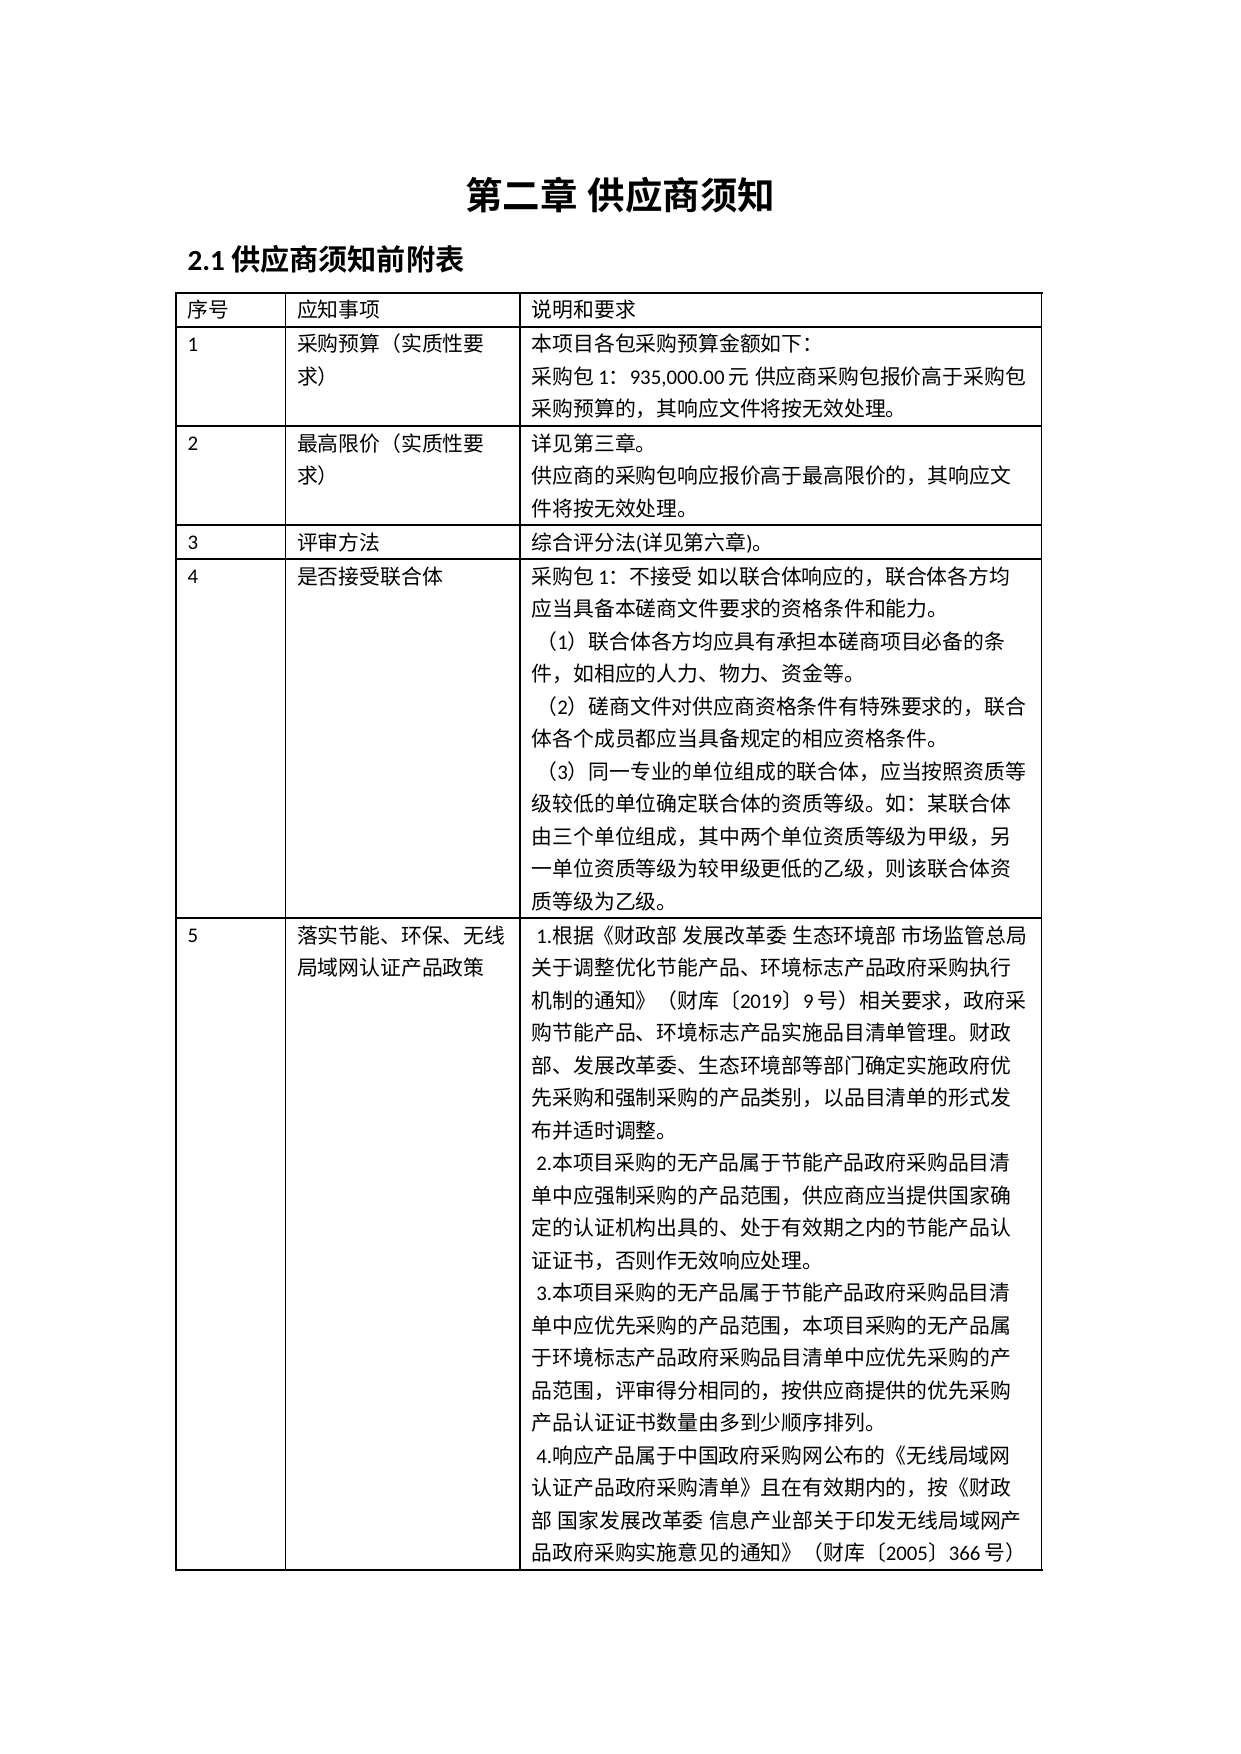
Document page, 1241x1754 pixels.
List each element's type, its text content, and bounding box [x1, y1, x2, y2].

table_header 序号 [177, 294, 285, 326]
table_cell 是否接受联合体 [286, 560, 519, 917]
table_header 应知事项 [286, 294, 519, 326]
table_cell 采购预算（实质性要求） [286, 328, 519, 425]
table_header 说明和要求 [521, 294, 1041, 326]
table_cell 评审方法 [286, 526, 519, 558]
table_cell 1 [177, 328, 285, 425]
text 第二章 供应商须知 [187, 162, 1053, 227]
table_cell 详见第三章。 供应商的采购包响应报价高于最高限价的，其响应文件将按无效处理。 [521, 427, 1041, 524]
table_cell 落实节能、环保、无线局域网认证产品政策 [286, 919, 519, 1569]
table_cell 2 [177, 427, 285, 524]
table_cell 5 [177, 919, 285, 1569]
table_cell 采购包1：不接受 如以联合体响应的，联合体各方均应当具备本磋商文件要求的资格条件和能力。 （1）联合体各方均应具有承担本磋商项目必备的条件，如相应的人力、物力、资金等。 （2）磋商文件对供应商资格条件有特殊要求的，联合体各个成员都应当具备规定的相应资格条件。 （3）同一专业的单位组成的联合体，应当按照资质等级较低的单位确定联合体的资质等级。如：某联合体由三个单位组成，其中两个单位资质等级为甲级，另一单位资质等级为较甲级更低的乙级，则该联合体资质等级为乙级。 [521, 560, 1041, 917]
table_cell 4 [177, 560, 285, 917]
table_cell 最高限价（实质性要求） [286, 427, 519, 524]
table_cell 本项目各包采购预算金额如下： 采购包1：935,000.00元 供应商采购包报价高于采购包采购预算的，其响应文件将按无效处理。 [521, 328, 1041, 425]
text 2.1供应商须知前附表 [187, 227, 1053, 292]
table_cell 综合评分法(详见第六章)。 [521, 526, 1041, 558]
table_cell 3 [177, 526, 285, 558]
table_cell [521, 919, 1041, 1569]
